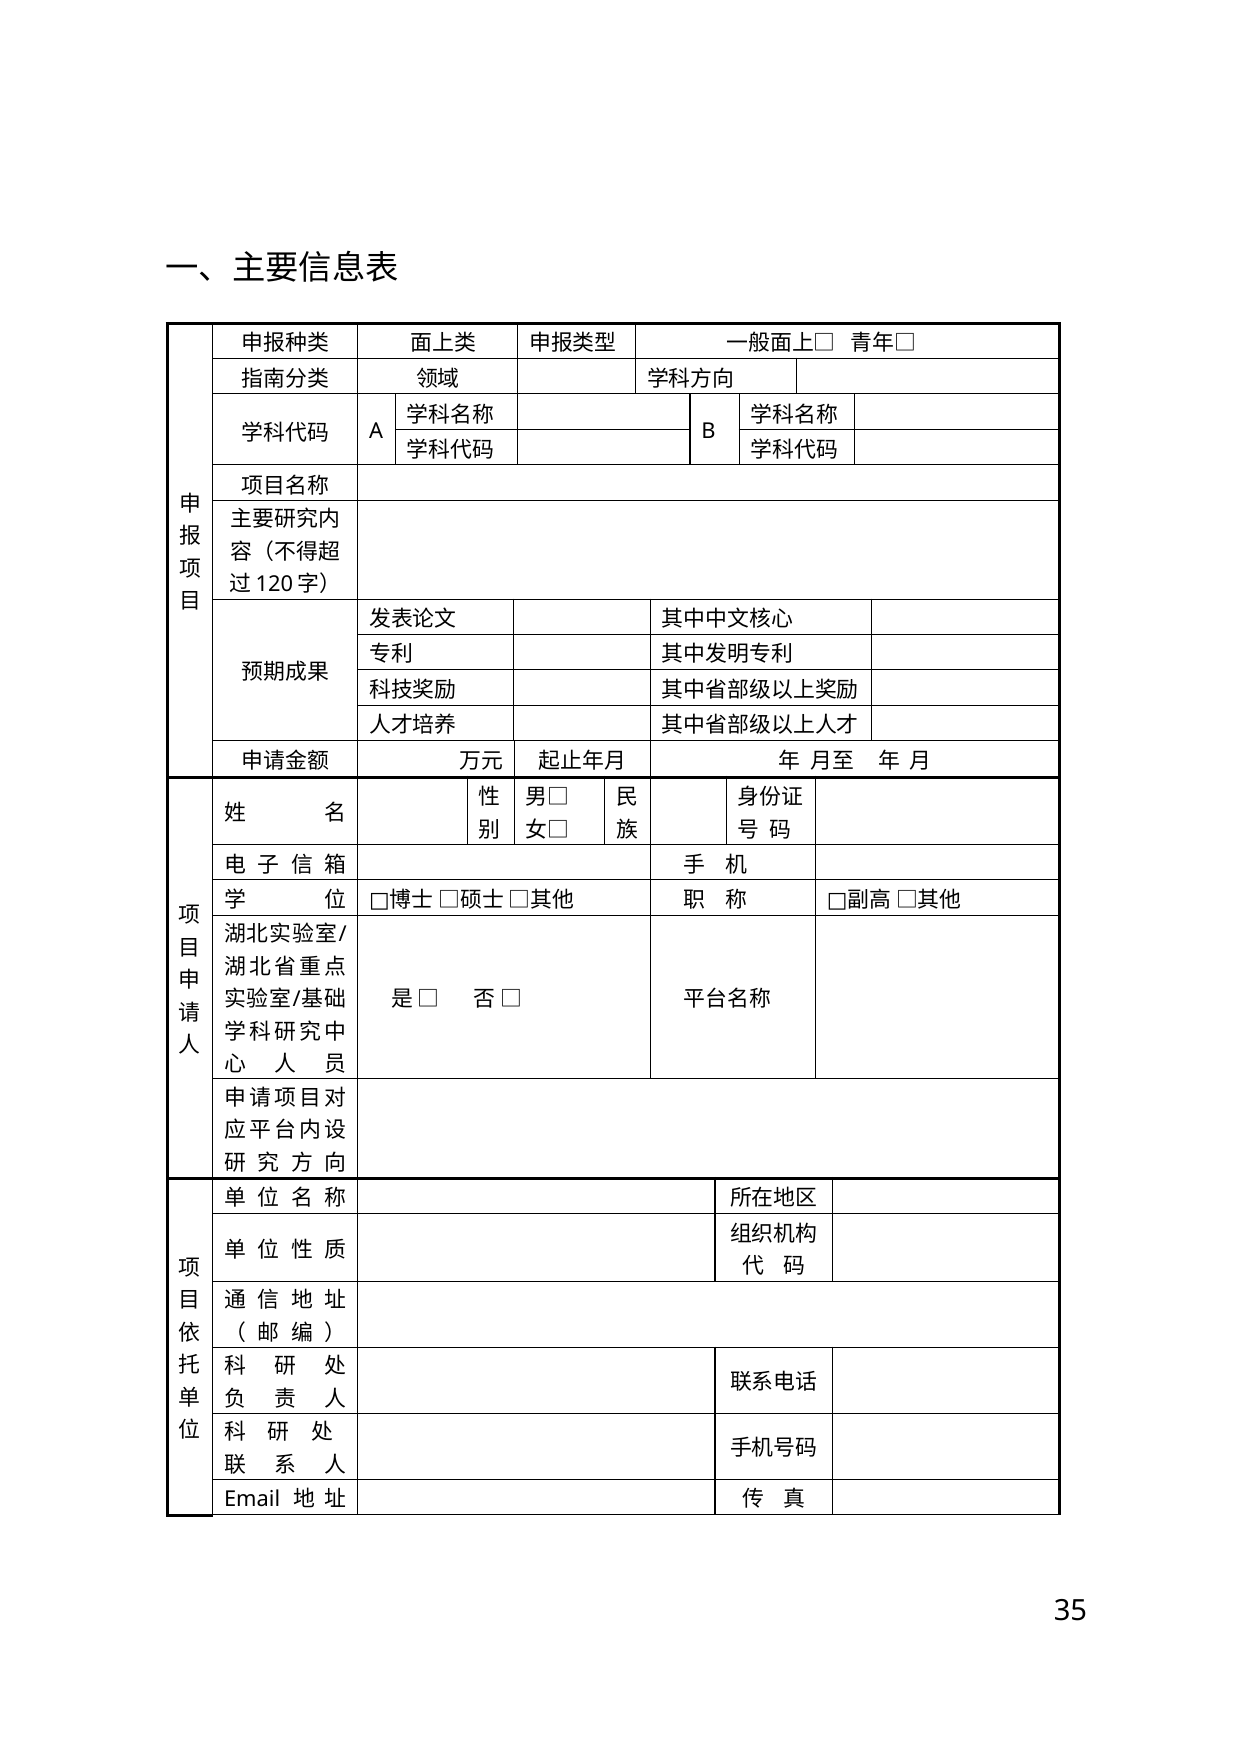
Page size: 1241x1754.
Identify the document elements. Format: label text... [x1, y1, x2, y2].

table_cell 申请金额 [213, 741, 357, 776]
table_cell 职 称 [651, 880, 815, 915]
table_cell [358, 1348, 714, 1413]
table_header 申报类型 [518, 325, 635, 357]
table_cell 学科代码 [396, 430, 517, 464]
table_cell B [691, 394, 739, 464]
text 一、主要信息表 [165, 233, 1087, 298]
table_cell [872, 635, 1058, 669]
table_cell 其中发明专利 [651, 635, 871, 669]
table_cell 性别 [468, 779, 514, 844]
table_cell 其中中文核心 [651, 600, 871, 634]
table_cell 万元 [358, 741, 514, 776]
table_header 申报种类 [213, 325, 357, 357]
table_cell 起止年月 [515, 741, 650, 776]
table_cell 申请项目对应平台内设研究方向 [213, 1079, 357, 1177]
table_cell [833, 1214, 1058, 1281]
table_cell 人才培养 [358, 706, 513, 740]
table_cell 湖北实验室/湖北省重点实验室/基础学科研究中心人员 [213, 916, 357, 1078]
table_cell 领域 [358, 359, 517, 393]
table_cell □副高 □其他 [816, 880, 1058, 915]
table_cell [872, 670, 1058, 705]
table_cell [358, 1180, 714, 1212]
table_cell 男□ 女□ [515, 779, 604, 844]
table_cell [833, 1480, 1058, 1514]
table_cell 组织机构代 码 [716, 1214, 832, 1281]
table_cell [358, 779, 467, 844]
table_cell [872, 600, 1058, 634]
table_cell [518, 430, 689, 464]
table_cell Email地址 [213, 1480, 357, 1514]
table_cell 学位 [213, 880, 357, 915]
table_cell 预期成果 [213, 600, 357, 740]
table_cell 学科代码 [740, 430, 854, 464]
table_cell [514, 600, 650, 634]
table_cell □博士 □硕士 □其他 [358, 880, 650, 915]
table_cell 学科名称 [740, 394, 854, 429]
table_cell [651, 779, 726, 844]
table_cell [358, 1214, 714, 1281]
table_cell 发表论文 [358, 600, 513, 634]
table_cell [358, 1480, 714, 1514]
table_cell 单位名称 [213, 1180, 357, 1212]
table_cell [518, 359, 635, 393]
table_cell 科研处 负责人 [213, 1348, 357, 1413]
table_header 申报项目 [169, 325, 212, 776]
table_cell [872, 706, 1058, 740]
table_cell [833, 1414, 1058, 1479]
table_cell [514, 635, 650, 669]
table_cell [358, 845, 650, 879]
table_cell 科 研 处 联系人 [213, 1414, 357, 1479]
table_cell 平台名称 [651, 916, 815, 1078]
table_cell 学科名称 [396, 394, 517, 429]
table_cell [797, 359, 1058, 393]
table_cell 其中省部级以上奖励 [651, 670, 871, 705]
table_cell [514, 706, 650, 740]
table_cell [358, 1282, 1058, 1347]
table_cell 单位性质 [213, 1214, 357, 1281]
table_cell [358, 465, 1058, 500]
table_cell [833, 1180, 1058, 1212]
table_cell [833, 1348, 1058, 1413]
table_cell 传 真 [716, 1480, 832, 1514]
table_cell 是 □ 否 □ [358, 916, 650, 1078]
table_cell 项目名称 [213, 465, 357, 500]
table_cell 指南分类 [213, 359, 357, 393]
table_cell 学科代码 [213, 394, 357, 464]
table_cell 主要研究内容（不得超过120字） [213, 501, 357, 598]
table_cell 年 月至 年 月 [651, 741, 1058, 776]
table_cell 联系电话 [716, 1348, 832, 1413]
table_header 面上类 [358, 325, 517, 357]
table_cell [855, 394, 1058, 429]
table_cell 学科方向 [636, 359, 796, 393]
table_cell 手机号码 [716, 1414, 832, 1479]
table_cell [514, 670, 650, 705]
table_cell [518, 394, 689, 429]
table_cell [816, 916, 1058, 1078]
table_cell [816, 779, 1058, 844]
table_cell 姓名 [213, 779, 357, 844]
table_cell 科技奖励 [358, 670, 513, 705]
table_cell [358, 501, 1058, 598]
table_header 一般面上□ 青年□ [636, 325, 1058, 357]
table_cell 身份证 号 码 [727, 779, 815, 844]
table_cell 所在地区 [716, 1180, 832, 1212]
table_cell 其中省部级以上人才 [651, 706, 871, 740]
table_cell [816, 845, 1058, 879]
table_cell 通信地址 （邮编） [213, 1282, 357, 1347]
table_cell 民族 [605, 779, 650, 844]
table_cell 电子信箱 [213, 845, 357, 879]
table_cell [855, 430, 1058, 464]
table_cell [358, 1414, 714, 1479]
table_cell 项目申请人 [169, 779, 212, 1177]
table_cell [358, 1079, 1058, 1177]
table_cell 项 目 依 托 单 位 [169, 1180, 212, 1514]
table_cell 专利 [358, 635, 513, 669]
table_cell A [358, 394, 395, 464]
table_cell 手 机 [651, 845, 815, 879]
